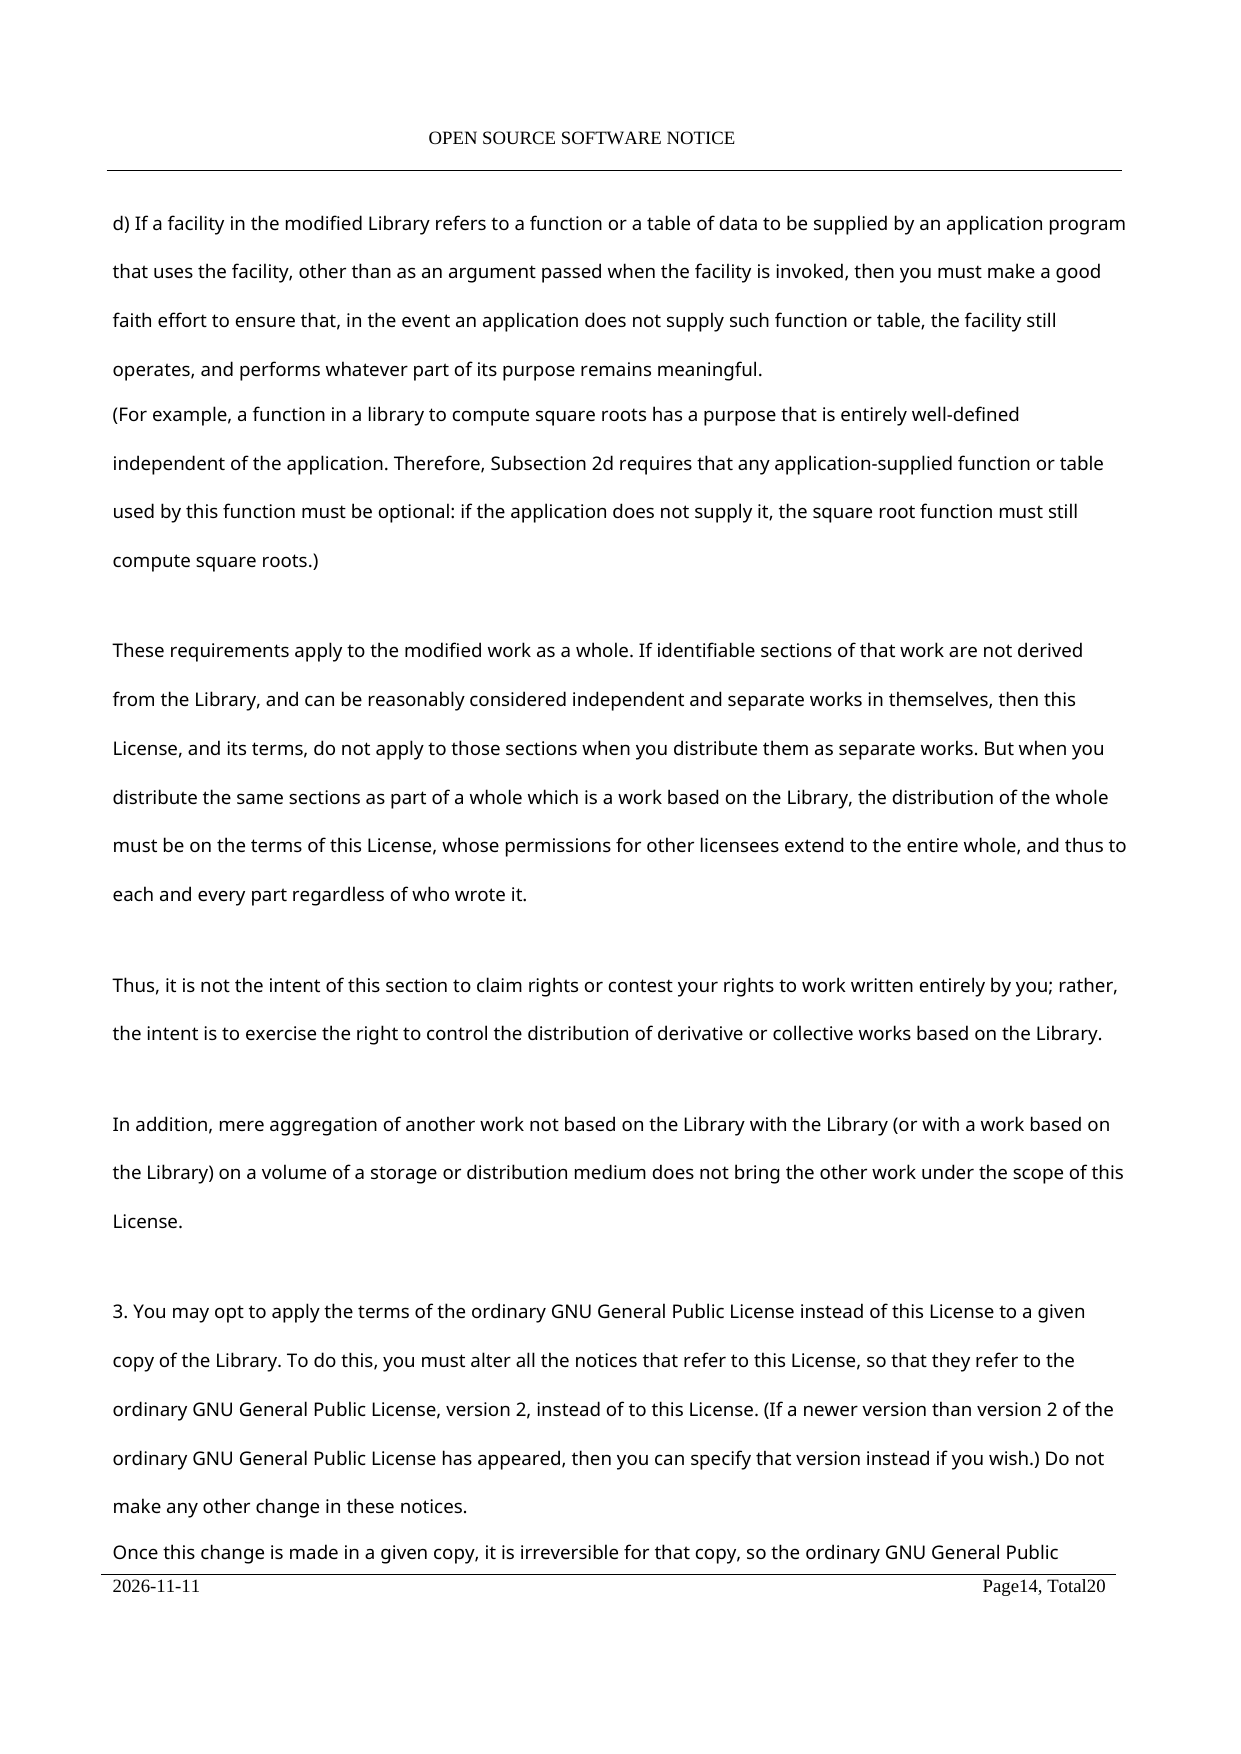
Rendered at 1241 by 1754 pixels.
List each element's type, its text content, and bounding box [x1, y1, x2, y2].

text d) If a facility in the modified Library refers to a function or a table of data to be supplied by an application program that uses the facility, other than as an argument passed when the facility is invoked, then you must make a good faith effort to ensure that, in the event an application does not supply such function or table, the facility still operates, and performs whatever part of its purpose remains meaningful. [112, 206, 1128, 385]
text In addition, mere aggregation of another work not based on the Library with the Library (or with a work based on the Library) on a volume of a storage or distribution medium does not bring the other work under the scope of this License. [112, 1107, 1128, 1237]
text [112, 1536, 1128, 1568]
text (For example, a function in a library to compute square roots has a purpose that is entirely well-defined independent of the application. Therefore, Subsection 2d requires that any application-supplied function or table used by this function must be optional: if the application does not supply it, the square root function must still compute square roots.) [112, 398, 1128, 577]
text 3. You may opt to apply the terms of the ordinary GNU General Public License instead of this License to a given copy of the Library. To do this, you must alter all the notices that refer to this License, so that they refer to the ordinary GNU General Public License, version 2, instead of to this License. (If a newer version than version 2 of the ordinary GNU General Public License has appeared, then you can specify that version instead if you wish.) Do not make any other change in these notices. [112, 1295, 1128, 1523]
text Thus, it is not the intent of this section to claim rights or contest your rights to work written entirely by you; rather, the intent is to exercise the right to control the distribution of derivative or collective works based on the Library. [112, 968, 1128, 1050]
text These requirements apply to the modified work as a whole. If identifiable sections of that work are not derived from the Library, and can be reasonably considered independent and separate works in themselves, then this License, and its terms, do not apply to those sections when you distribute them as separate works. But when you distribute the same sections as part of a whole which is a work based on the Library, the distribution of the whole must be on the terms of this License, whose permissions for other licensees extend to the entire whole, and thus to each and every part regardless of who wrote it. [112, 634, 1128, 911]
